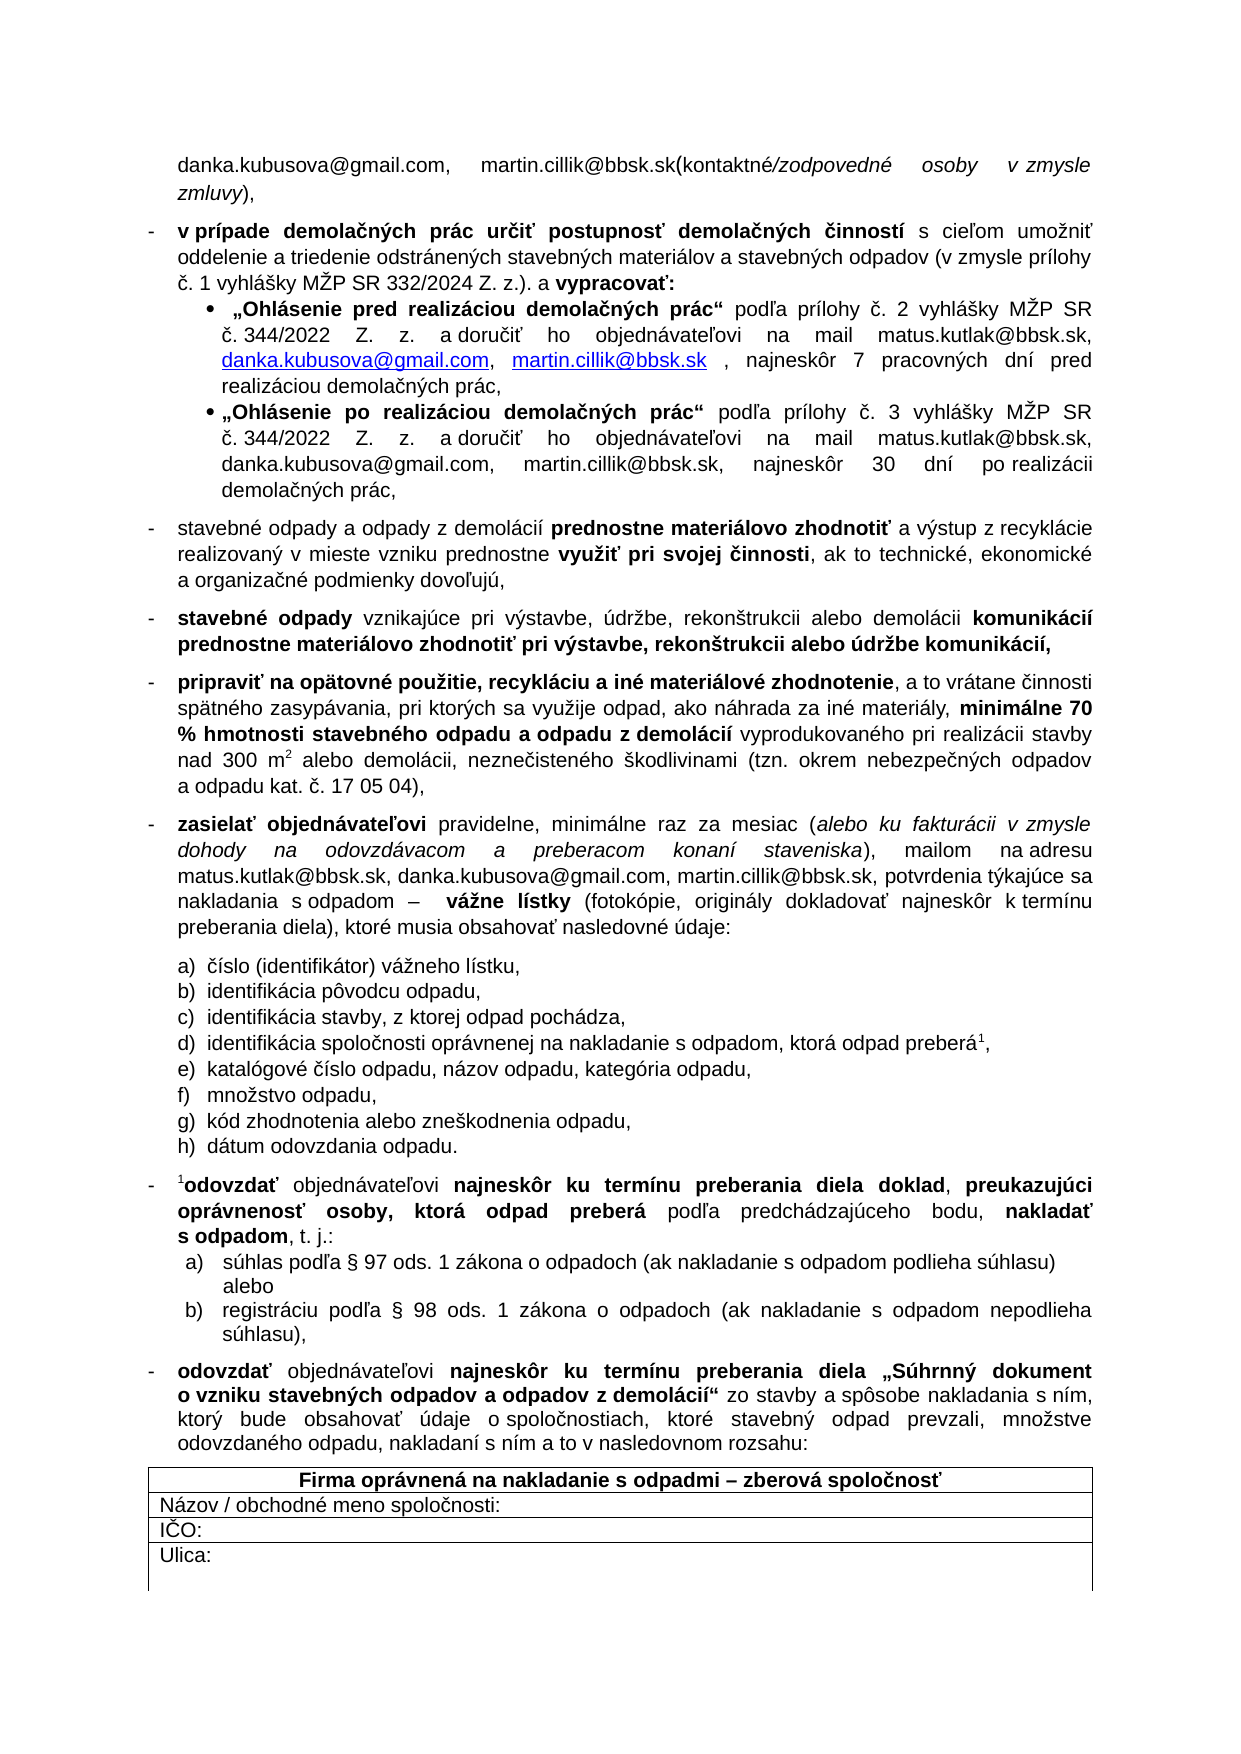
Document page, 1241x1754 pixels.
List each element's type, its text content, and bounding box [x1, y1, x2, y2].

list množstvo odpadu, [177, 1083, 1093, 1107]
list číslo (identifikátor) vážneho lístku, [177, 953, 1093, 977]
list dátum odovzdania odpadu. [177, 1134, 1093, 1158]
list súhlas podľa § 97 ods. 1 zákona o odpadoch (ak nakladanie s odpadom podlieha súhlasu) alebo [185, 1250, 1093, 1298]
list katalógové číslo odpadu, názov odpadu, kategória odpadu, [177, 1057, 1093, 1081]
list identifikácia spoločnosti oprávnenej na nakladanie s odpadom, ktorá odpad preberá1, [177, 1031, 1093, 1055]
list zasielať objednávateľovi pravidelne, minimálne raz za mesiac (alebo ku fakturácii v zmysle dohody na odovzdávacom a preberacom konaní staveniska), mailom na adresu matus.kutlak@bbsk.sk, danka.kubusova@gmail.com, martin.cillik@bbsk.sk, potvrdenia týkajúce sa nakladania s odpadom – vážne lístky (fotokópie, originály dokladovať najneskôr k termínu preberania diela), ktoré musia obsahovať nasledovné údaje: [148, 812, 1093, 939]
list v prípade demolačných prác určiť postupnosť demolačných činností s cieľom umožniť oddelenie a triedenie odstránených stavebných materiálov a stavebných odpadov (v zmysle prílohy č. 1 vyhlášky MŽP SR 332/2024 Z. z.). a vypracovať: [148, 219, 1093, 295]
table_header Firma oprávnená na nakladanie s odpadmi – zberová spoločnosť [149, 1468, 1092, 1492]
table_cell Názov / obchodné meno spoločnosti: [149, 1493, 1092, 1517]
list registráciu podľa § 98 ods. 1 zákona o odpadoch (ak nakladanie s odpadom nepodlieha súhlasu), [185, 1298, 1093, 1346]
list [148, 148, 1093, 205]
list stavebné odpady a odpady z demolácií prednostne materiálovo zhodnotiť a výstup z recyklácie realizovaný v mieste vzniku prednostne využiť pri svojej činnosti, ak to technické, ekonomické a organizačné podmienky dovoľujú, [148, 516, 1093, 592]
list „Ohlásenie pred realizáciou demolačných prác“ podľa prílohy č. 2 vyhlášky MŽP SR č. 344/2022 Z. z. a doručiť ho objednávateľovi na mail matus.kutlak@bbsk.sk, danka.kubusova@gmail.com, martin.cillik@bbsk.sk , najneskôr 7 pracovných dní pred realizáciou demolačných prác, [207, 297, 1093, 398]
list identifikácia stavby, z ktorej odpad pochádza, [177, 1005, 1093, 1029]
table_cell Ulica: [149, 1543, 1092, 1591]
list odovzdať objednávateľovi najneskôr ku termínu preberania diela „Súhrnný dokument o vzniku stavebných odpadov a odpadov z demolácií“ zo stavby a spôsobe nakladania s ním, ktorý bude obsahovať údaje o spoločnostiach, ktoré stavebný odpad prevzali, množstve odovzdaného odpadu, nakladaní s ním a to v nasledovnom rozsahu: [148, 1358, 1093, 1454]
list „Ohlásenie po realizáciou demolačných prác“ podľa prílohy č. 3 vyhlášky MŽP SR č. 344/2022 Z. z. a doručiť ho objednávateľovi na mail matus.kutlak@bbsk.sk, danka.kubusova@gmail.com, martin.cillik@bbsk.sk, najneskôr 30 dní po realizácii demolačných prác, [207, 400, 1093, 502]
list 1odovzdať objednávateľovi najneskôr ku termínu preberania diela doklad, preukazujúci oprávnenosť osoby, ktorá odpad preberá podľa predchádzajúceho bodu, nakladať s odpadom, t. j.: [148, 1173, 1093, 1248]
list kód zhodnotenia alebo zneškodnenia odpadu, [177, 1108, 1093, 1132]
list identifikácia pôvodcu odpadu, [177, 979, 1093, 1003]
list pripraviť na opätovné použitie, recykláciu a iné materiálové zhodnotenie, a to vrátane činnosti spätného zasypávania, pri ktorých sa využije odpad, ako náhrada za iné materiály, minimálne 70 % hmotnosti stavebného odpadu a odpadu z demolácií vyprodukovaného pri realizácii stavby nad 300 m2 alebo demolácii, neznečisteného škodlivinami (tzn. okrem nebezpečných odpadov a odpadu kat. č. 17 05 04), [148, 670, 1093, 797]
list stavebné odpady vznikajúce pri výstavbe, údržbe, rekonštrukcii alebo demolácii komunikácií prednostne materiálovo zhodnotiť pri výstavbe, rekonštrukcii alebo údržbe komunikácií, [148, 606, 1093, 656]
table_cell IČO: [149, 1518, 1092, 1542]
